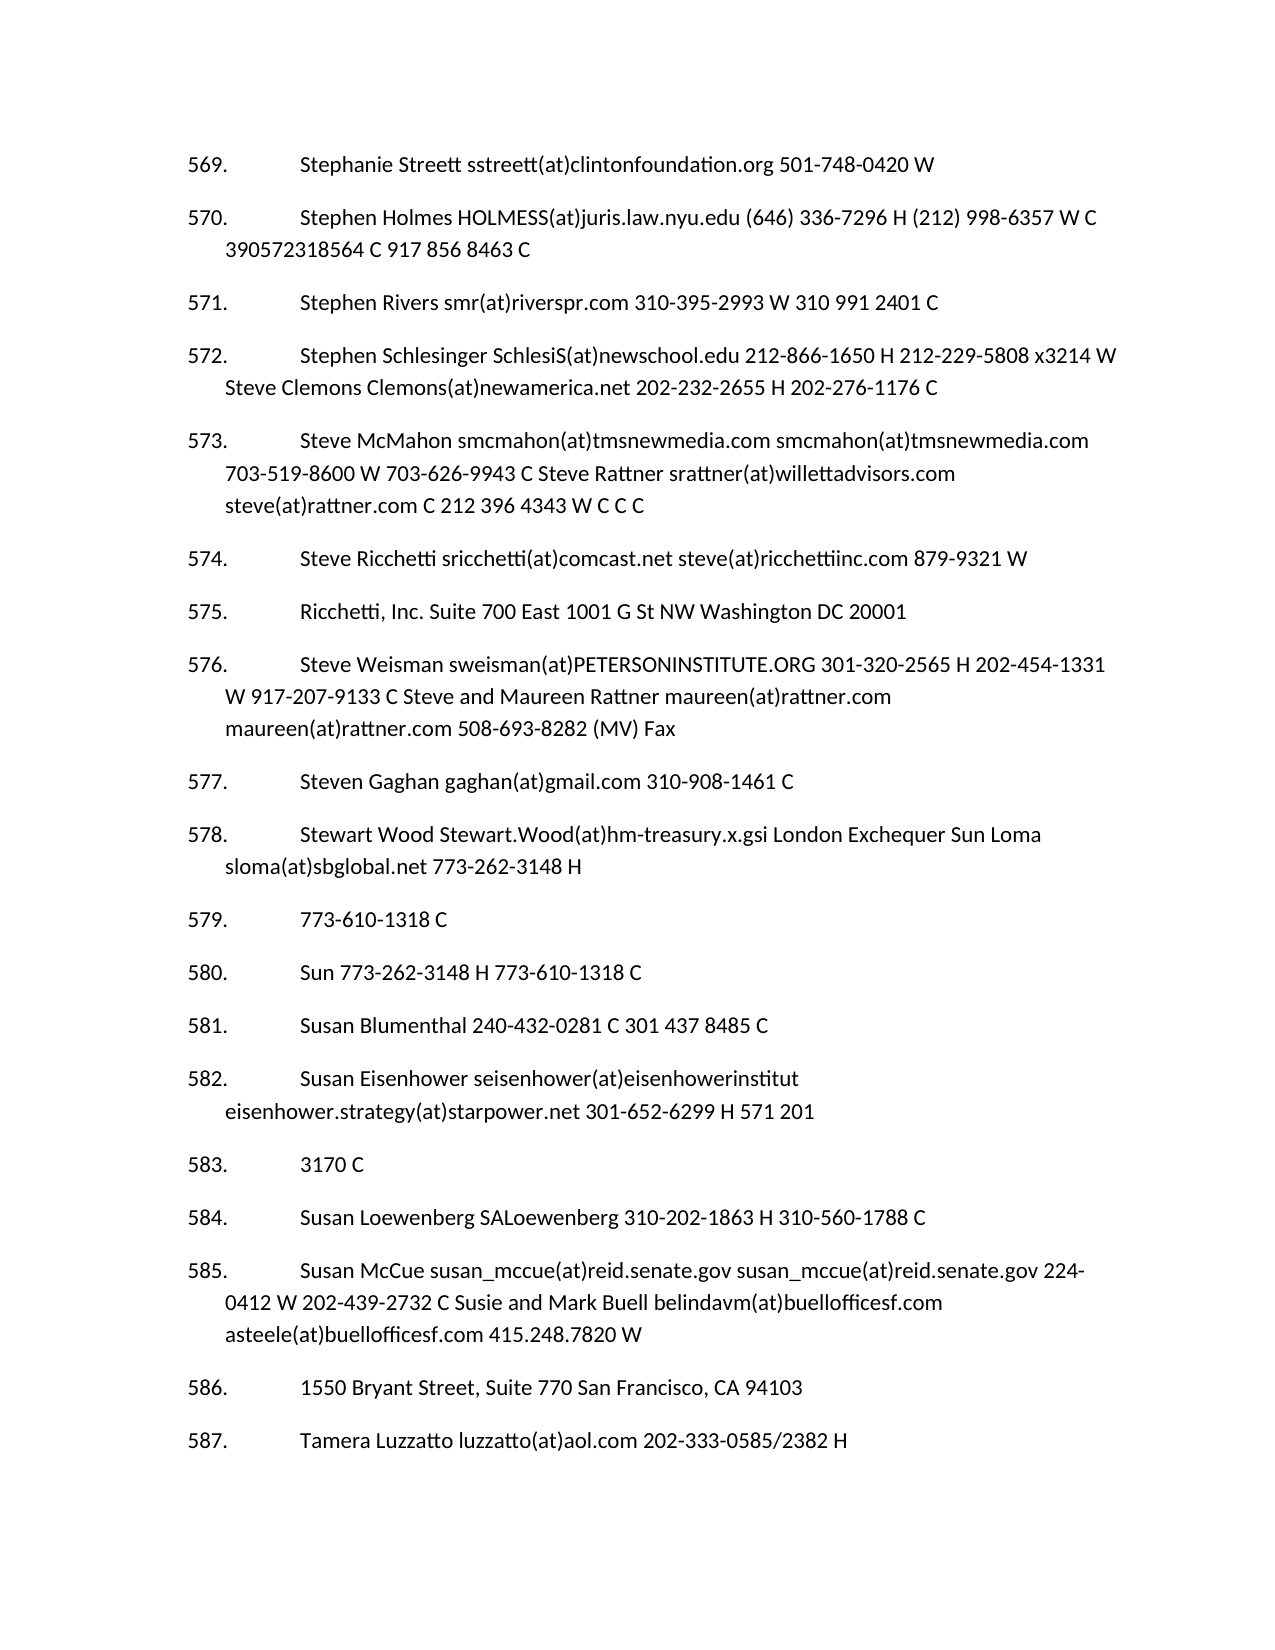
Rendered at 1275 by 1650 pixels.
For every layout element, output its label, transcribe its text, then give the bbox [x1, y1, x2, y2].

list Susan Loewenberg SALoewenberg 310-202-1863 H 310-560-1788 C [187, 1203, 1125, 1231]
list Steven Gaghan gaghan(at)gmail.com 310-908-1461 C [187, 767, 1125, 795]
list Sun 773-262-3148 H 773-610-1318 C [187, 958, 1125, 987]
list 1550 Bryant Street, Suite 770 San Francisco, CA 94103 [187, 1373, 1125, 1401]
list Steve Ricchetti sricchetti(at)comcast.net steve(at)ricchettiinc.com 879-9321 W [187, 544, 1125, 572]
list Stephen Holmes HOLMESS(at)juris.law.nyu.edu (646) 336-7296 H (212) 998-6357 W C 390572318564 C 917 856 8463 C [187, 203, 1125, 263]
list Stephen Schlesinger SchlesiS(at)newschool.edu 212-866-1650 H 212-229-5808 x3214 W Steve Clemons Clemons(at)newamerica.net 202-232-2655 H 202-276-1176 C [187, 341, 1125, 401]
list 773-610-1318 C [187, 906, 1125, 933]
list Susan Eisenhower seisenhower(at)eisenhowerinstitut eisenhower.strategy(at)starpower.net 301-652-6299 H 571 201 [187, 1064, 1125, 1125]
list Stewart Wood Stewart.Wood(at)hm-treasury.x.gsi London Exchequer Sun Loma sloma(at)sbglobal.net 773-262-3148 H [187, 820, 1125, 881]
list Susan McCue susan_mccue(at)reid.senate.gov susan_mccue(at)reid.senate.gov 224-0412 W 202-439-2732 C Susie and Mark Buell belindavm(at)buellofficesf.com asteele(at)buellofficesf.com 415.248.7820 W [187, 1256, 1125, 1348]
list Stephen Rivers smr(at)riverspr.com 310-395-2993 W 310 991 2401 C [187, 288, 1125, 316]
list Steve Weisman sweisman(at)PETERSONINSTITUTE.ORG 301-320-2565 H 202-454-1331 W 917-207-9133 C Steve and Maureen Rattner maureen(at)rattner.com maureen(at)rattner.com 508-693-8282 (MV) Fax [187, 650, 1125, 742]
list 3170 C [187, 1150, 1125, 1178]
list Ricchetti, Inc. Suite 700 East 1001 G St NW Washington DC 20001 [187, 597, 1125, 625]
list Susan Blumenthal 240-432-0281 C 301 437 8485 C [187, 1012, 1125, 1039]
list Stephanie Streett sstreett(at)clintonfoundation.org 501-748-0420 W [187, 150, 1125, 178]
list Steve McMahon smcmahon(at)tmsnewmedia.com smcmahon(at)tmsnewmedia.com 703-519-8600 W 703-626-9943 C Steve Rattner srattner(at)willettadvisors.com steve(at)rattner.com C 212 396 4343 W C C C [187, 426, 1125, 519]
list Tamera Luzzatto luzzatto(at)aol.com 202-333-0585/2382 H [187, 1426, 1125, 1454]
